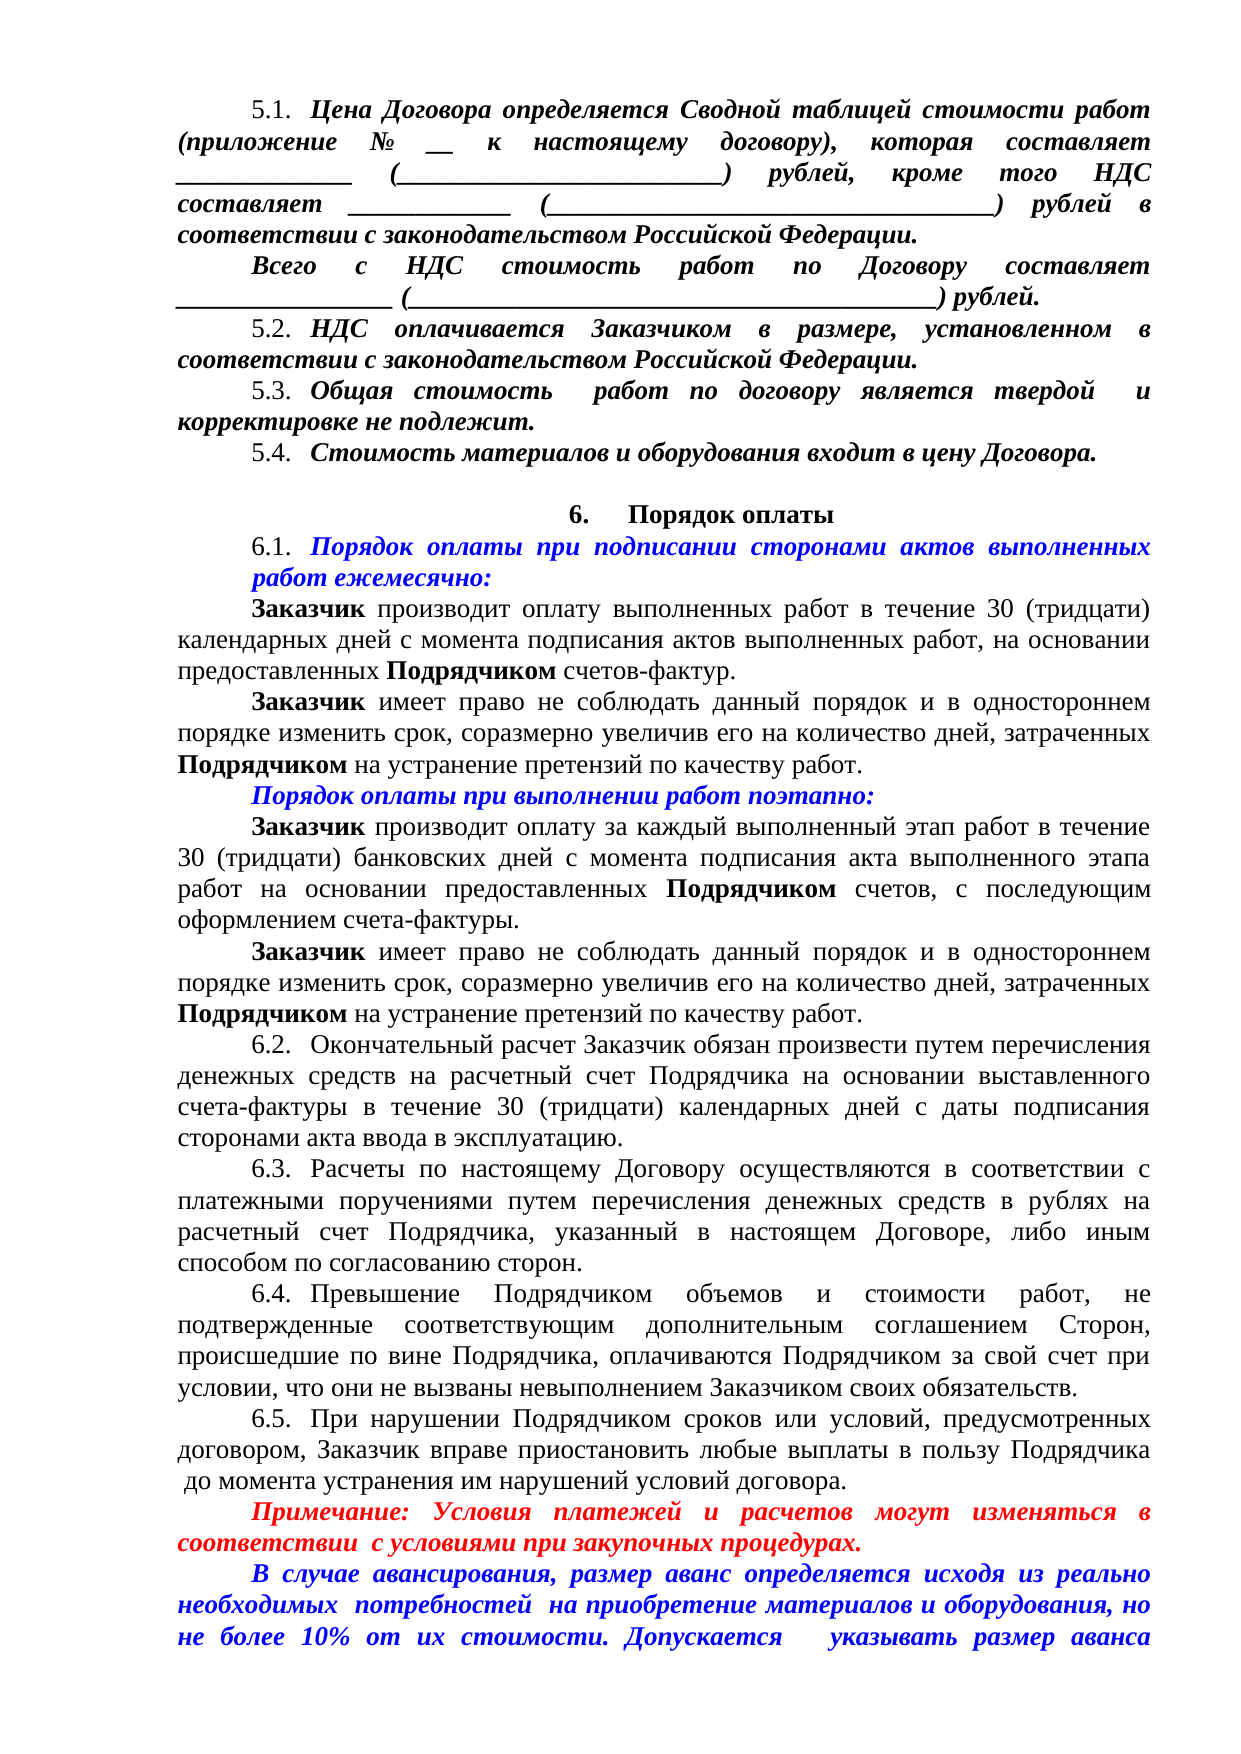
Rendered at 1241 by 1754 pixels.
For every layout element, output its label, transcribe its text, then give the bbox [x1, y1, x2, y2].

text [177, 1557, 1152, 1651]
list При нарушении Подрядчиком сроков или условий, предусмотренных договором, Заказчик вправе приостановить любые выплаты в пользу Подрядчика до момента устранения им нарушений условий договора. [177, 1402, 1152, 1495]
list НДС оплачивается Заказчиком в размере, установленном в соответствии с законодательством Российской Федерации. [177, 312, 1152, 374]
text Заказчик производит оплату выполненных работ в течение 30 (тридцати) календарных дней с момента подписания актов выполненных работ, на основании предоставленных Подрядчиком счетов-фактур. [177, 592, 1152, 685]
text Заказчик производит оплату за каждый выполненный этап работ в течение 30 (тридцати) банковских дней с момента подписания акта выполненного этапа работ на основании предоставленных Подрядчиком счетов, с последующим оформлением счета-фактуры. [177, 810, 1152, 934]
text Примечание: Условия платежей и расчетов могут изменяться в соответствии с условиями при закупочных процедурах. [177, 1495, 1152, 1557]
list Цена Договора определяется Сводной таблицей стоимости работ (приложение № __ к настоящему договору), которая составляет _____________ (________________________) рублей, кроме того НДС составляет ____________ (_________________________________) рублей в соответствии с законодательством Российской Федерации. [177, 94, 1152, 249]
list Общая стоимость работ по договору является твердой и корректировке не подлежит. [177, 374, 1152, 436]
list Расчеты по настоящему Договору осуществляются в соответствии с платежными поручениями путем перечисления денежных средств в рублях на расчетный счет Подрядчика, указанный в настоящем Договоре, либо иным способом по согласованию сторон. [177, 1153, 1152, 1277]
list Превышение Подрядчиком объемов и стоимости работ, не подтвержденные соответствующим дополнительным соглашением Сторон, происшедшие по вине Подрядчика, оплачиваются Подрядчиком за свой счет при условии, что они не вызваны невыполнением Заказчиком своих обязательств. [177, 1277, 1152, 1402]
text Заказчик имеет право не соблюдать данный порядок и в одностороннем порядке изменить срок, соразмерно увеличив его на количество дней, затраченных Подрядчиком на устранение претензий по качеству работ. [177, 934, 1152, 1028]
text Порядок оплаты при выполнении работ поэтапно: [177, 779, 1152, 810]
list Окончательный расчет Заказчик обязан произвести путем перечисления денежных средств на расчетный счет Подрядчика на основании выставленного счета-фактуры в течение 30 (тридцати) календарных дней с даты подписания сторонами акта ввода в эксплуатацию. [177, 1028, 1152, 1153]
text Всего с НДС стоимость работ по Договору составляет ________________ (_______________________________________) рублей. [177, 249, 1152, 312]
list Порядок оплаты при подписании сторонами актов выполненных работ ежемесячно: [251, 530, 1152, 592]
list Стоимость материалов и оборудования входит в цену Договора. [177, 436, 1152, 467]
list Порядок оплаты [177, 498, 1152, 530]
text Заказчик имеет право не соблюдать данный порядок и в одностороннем порядке изменить срок, соразмерно увеличив его на количество дней, затраченных Подрядчиком на устранение претензий по качеству работ. [177, 685, 1152, 779]
